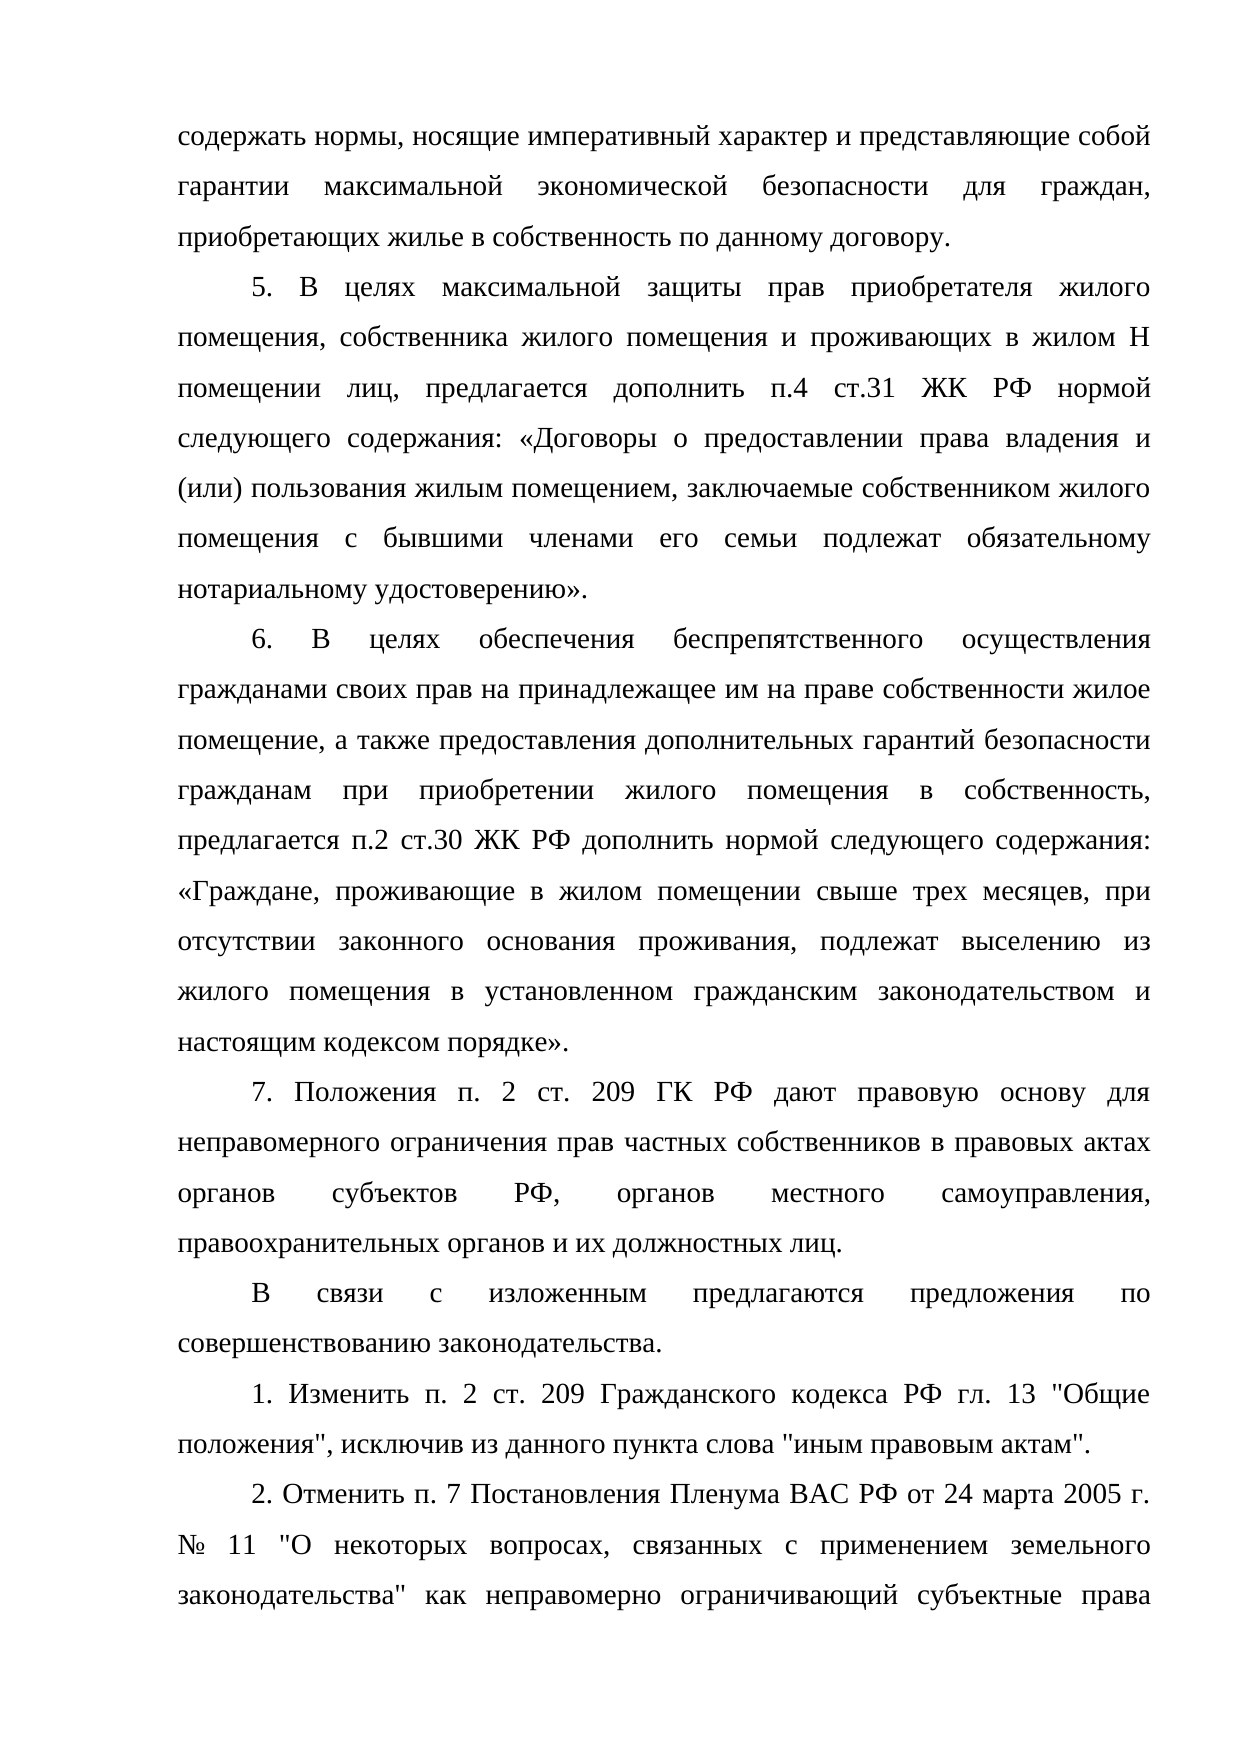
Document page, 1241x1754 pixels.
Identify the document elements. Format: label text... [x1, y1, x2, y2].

text 1. Изменить п. 2 ст. 209 Гражданского кодекса РФ гл. 13 "Общие положения", исключив из данного пункта слова "иным правовым актам". [177, 1376, 1152, 1460]
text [177, 118, 1152, 252]
text 7. Положения п. 2 ст. 209 ГК РФ дают правовую основу для неправомерного ограничения прав частных собственников в правовых актах органов субъектов РФ, органов местного самоуправления, правоохранительных органов и их должностных лиц. [177, 1074, 1152, 1258]
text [177, 1477, 1152, 1611]
text 5. В целях максимальной защиты прав приобретателя жилого помещения, собственника жилого помещения и проживающих в жилом Н помещении лиц, предлагается дополнить п.4 ст.31 ЖК РФ нормой следующего содержания: «Договоры о предоставлении права владения и (или) пользования жилым помещением, заключаемые собственником жилого помещения с бывшими членами его семьи подлежат обязательному нотариальному удостоверению». [177, 269, 1152, 604]
text В связи с изложенным предлагаются предложения по совершенствованию законодательства. [177, 1275, 1152, 1359]
text 6. В целях обеспечения беспрепятственного осуществления гражданами своих прав на принадлежащее им на праве собственности жилое помещение, а также предоставления дополнительных гарантий безопасности гражданам при приобретении жилого помещения в собственность, предлагается п.2 ст.30 ЖК РФ дополнить нормой следующего содержания: «Граждане, проживающие в жилом помещении свыше трех месяцев, при отсутствии законного основания проживания, подлежат выселению из жилого помещения в установленном гражданским законодательством и настоящим кодексом порядке». [177, 621, 1152, 1057]
